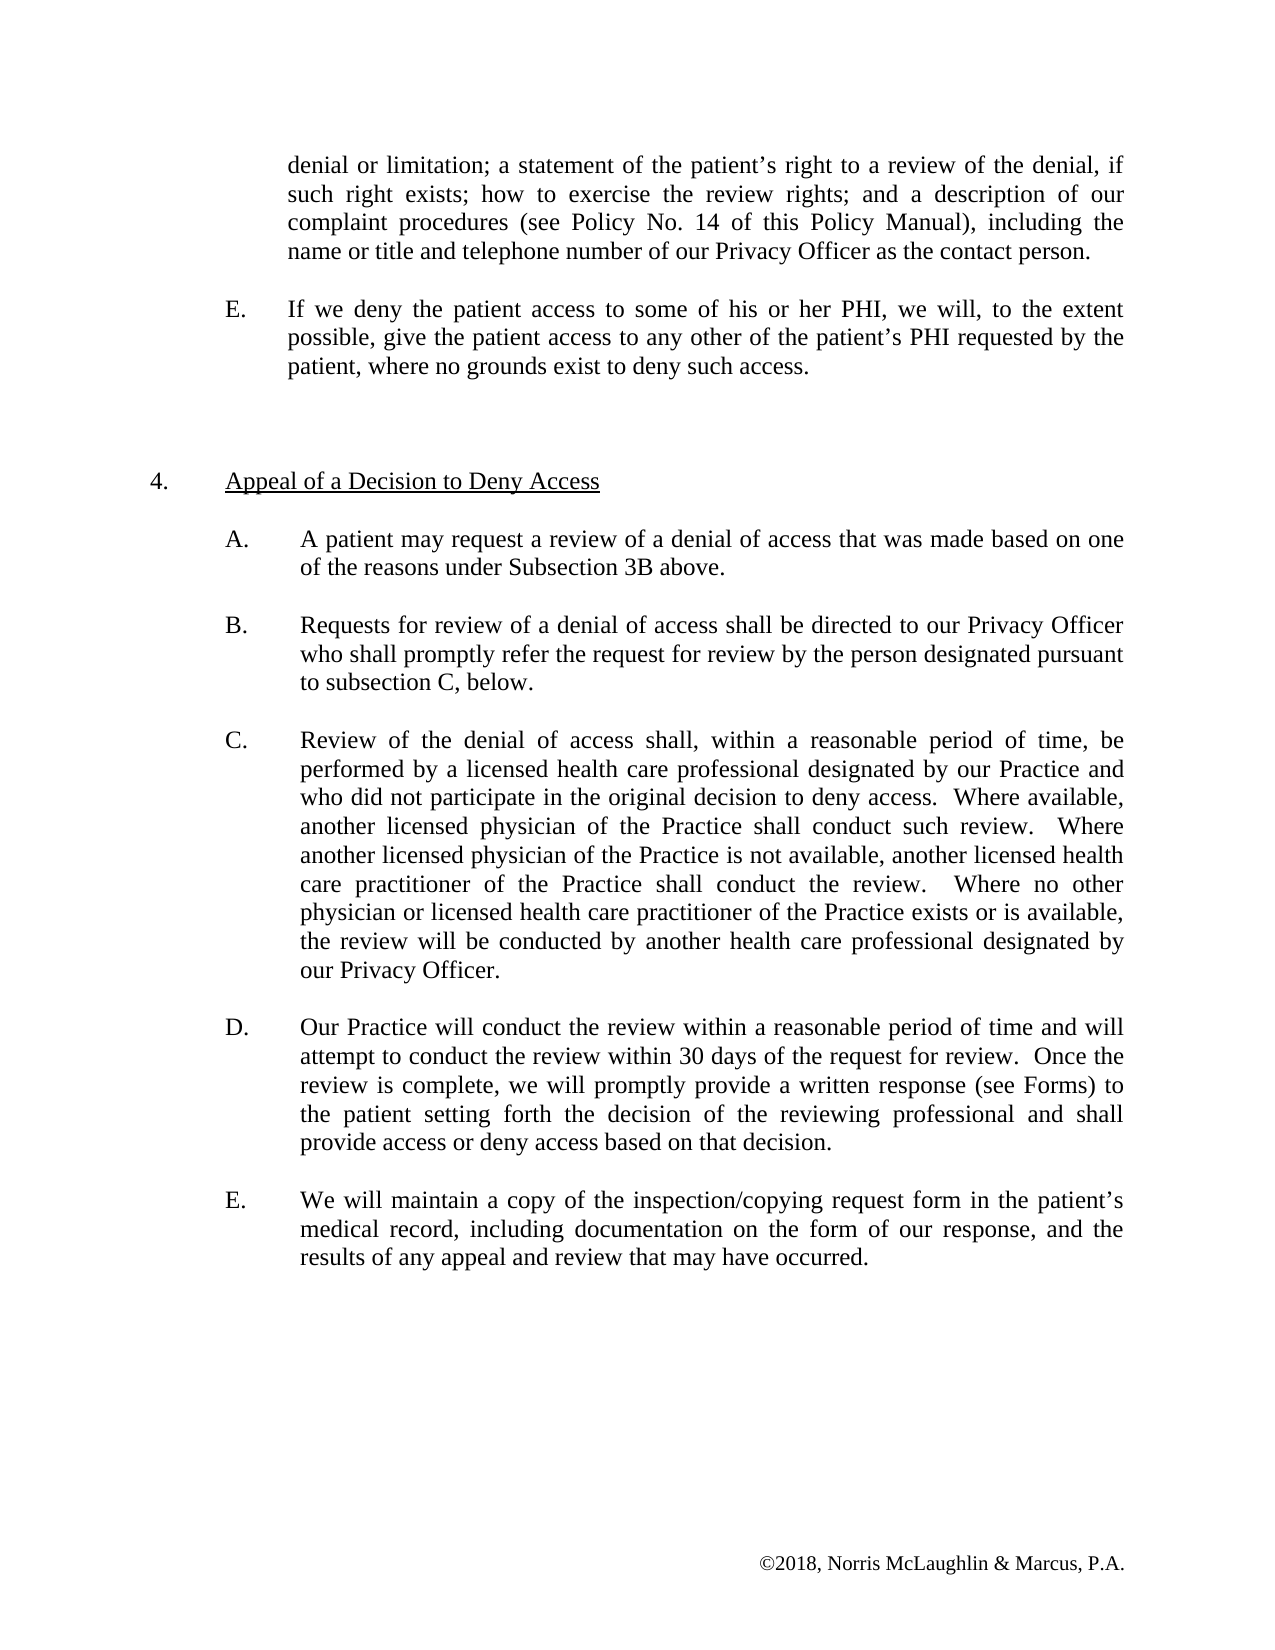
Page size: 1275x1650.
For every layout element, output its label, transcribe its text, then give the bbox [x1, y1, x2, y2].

text B. Requests for review of a denial of access shall be directed to our Privacy Officer who shall promptly refer the request for review by the person designated pursuant to subsection C, below. [225, 610, 1125, 696]
text E. We will maintain a copy of the inspection/copying request form in the patient’s medical record, including documentation on the form of our response, and the results of any appeal and review that may have occurred. [225, 1185, 1125, 1271]
text E. If we deny the patient access to some of his or her PHI, we will, to the extent possible, give the patient access to any other of the patient’s PHI requested by the patient, where no grounds exist to deny such access. [225, 294, 1125, 380]
text D. Our Practice will conduct the review within a reasonable period of time and will attempt to conduct the review within 30 days of the request for review. Once the review is complete, we will promptly provide a written response (see Forms) to the patient setting forth the decision of the reviewing professional and shall provide access or deny access based on that decision. [225, 1012, 1125, 1156]
text A. A patient may request a review of a denial of access that was made based on one of the reasons under Subsection 3B above. [225, 524, 1125, 581]
text C. Review of the denial of access shall, within a reasonable period of time, be performed by a licensed health care professional designated by our Practice and who did not participate in the original decision to deny access. Where available, another licensed physician of the Practice shall conduct such review. Where another licensed physician of the Practice is not available, another licensed health care practitioner of the Practice shall conduct the review. Where no other physician or licensed health care practitioner of the Practice exists or is available, the review will be conducted by another health care professional designated by our Privacy Officer. [225, 725, 1125, 984]
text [287, 150, 1125, 265]
text 4. Appeal of a Decision to Deny Access [150, 466, 1125, 495]
